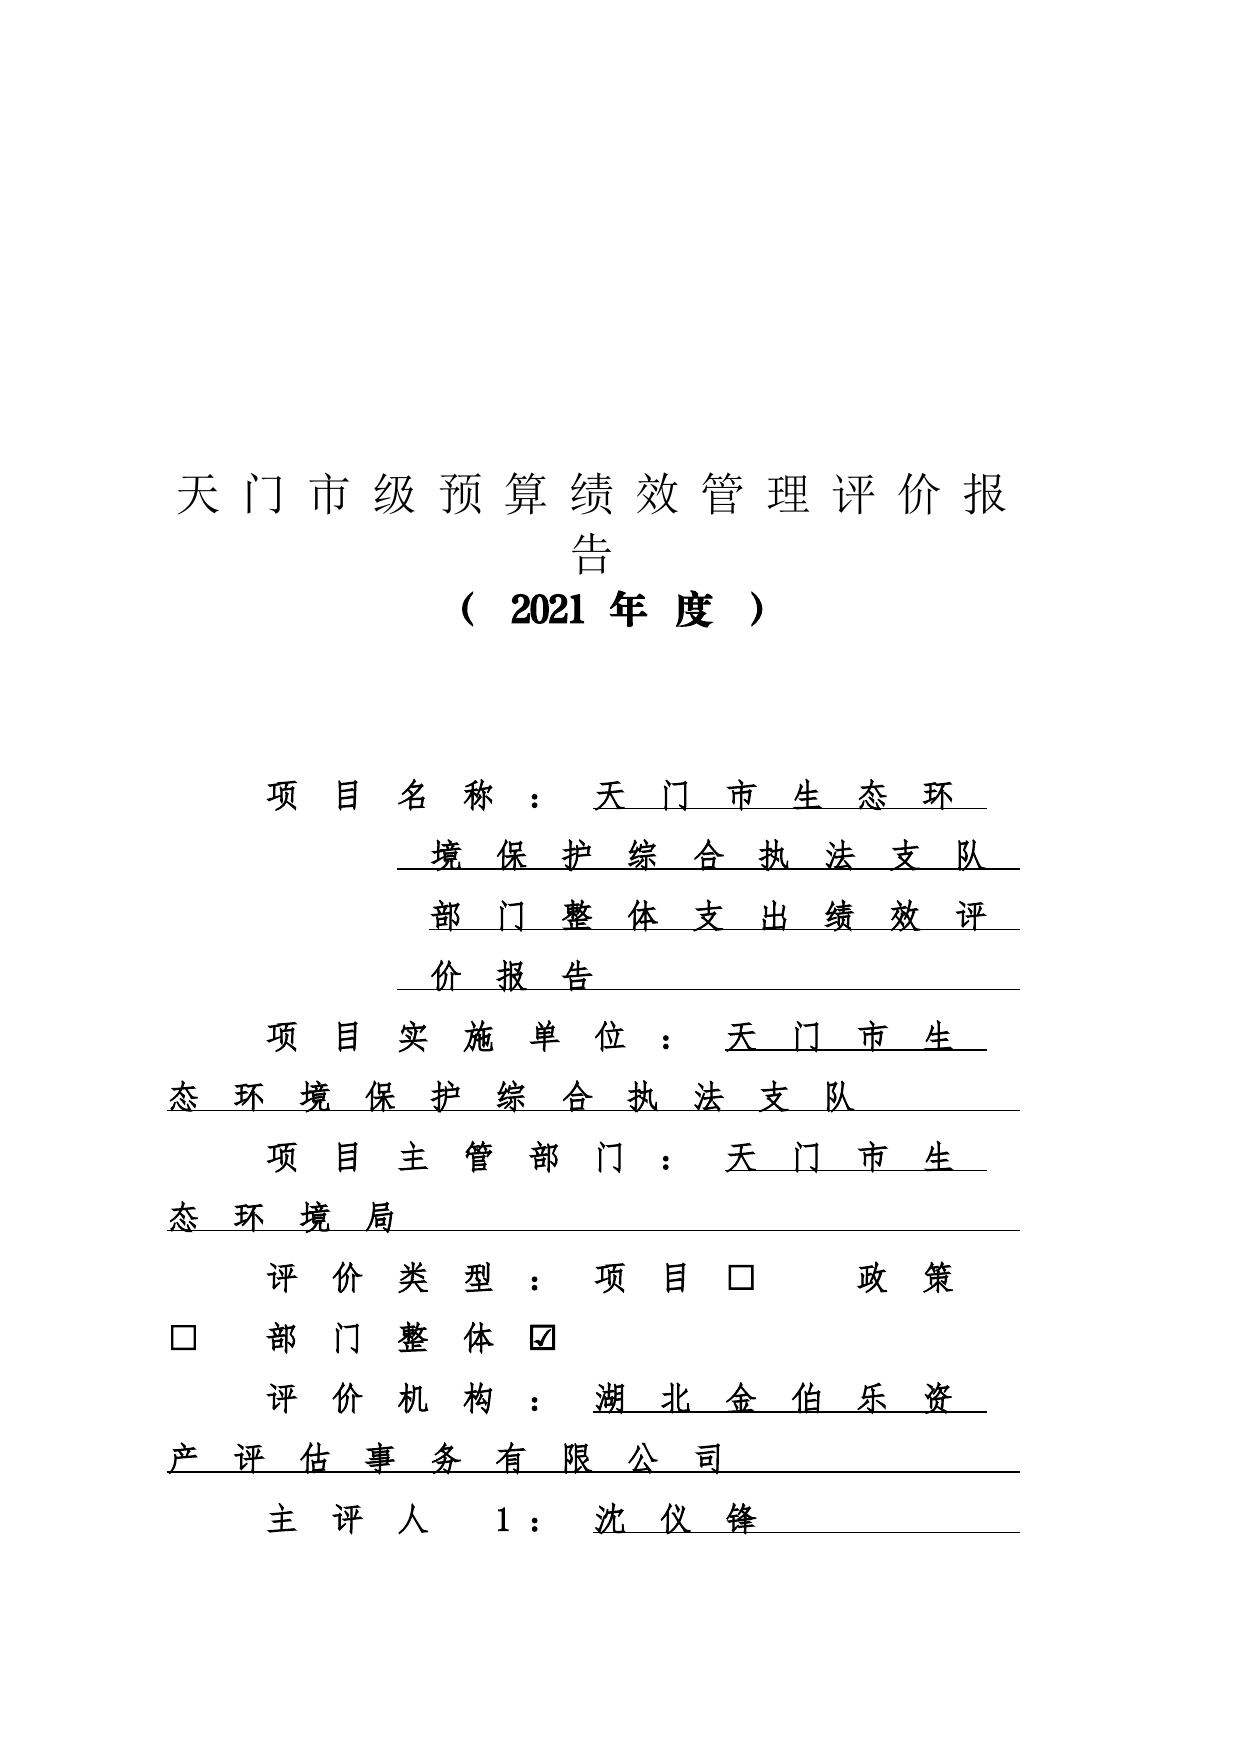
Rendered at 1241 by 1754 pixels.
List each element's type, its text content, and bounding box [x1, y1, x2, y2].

text 天门市级预算绩效管理评价报告 [167, 461, 1036, 581]
text 项目实施单位：天门市生态环境保护综合执法支队 [167, 1003, 1036, 1124]
text （2021年度） [167, 581, 1085, 642]
text 项目主管部门：天门市生态环境局 [167, 1124, 1036, 1245]
text 评价机构：湖北金伯乐资产评估事务有限公司 [167, 1365, 1036, 1486]
text 项目名称：天门市生态环境保护综合执法支队 [232, 762, 1036, 883]
text 评价类型：项目□ 政策□ 部门整体☑ [167, 1245, 1036, 1365]
text 部门整体支出绩效评价报告 [397, 883, 1036, 1003]
text 主评人 1：沈仪锋 [167, 1486, 1036, 1546]
